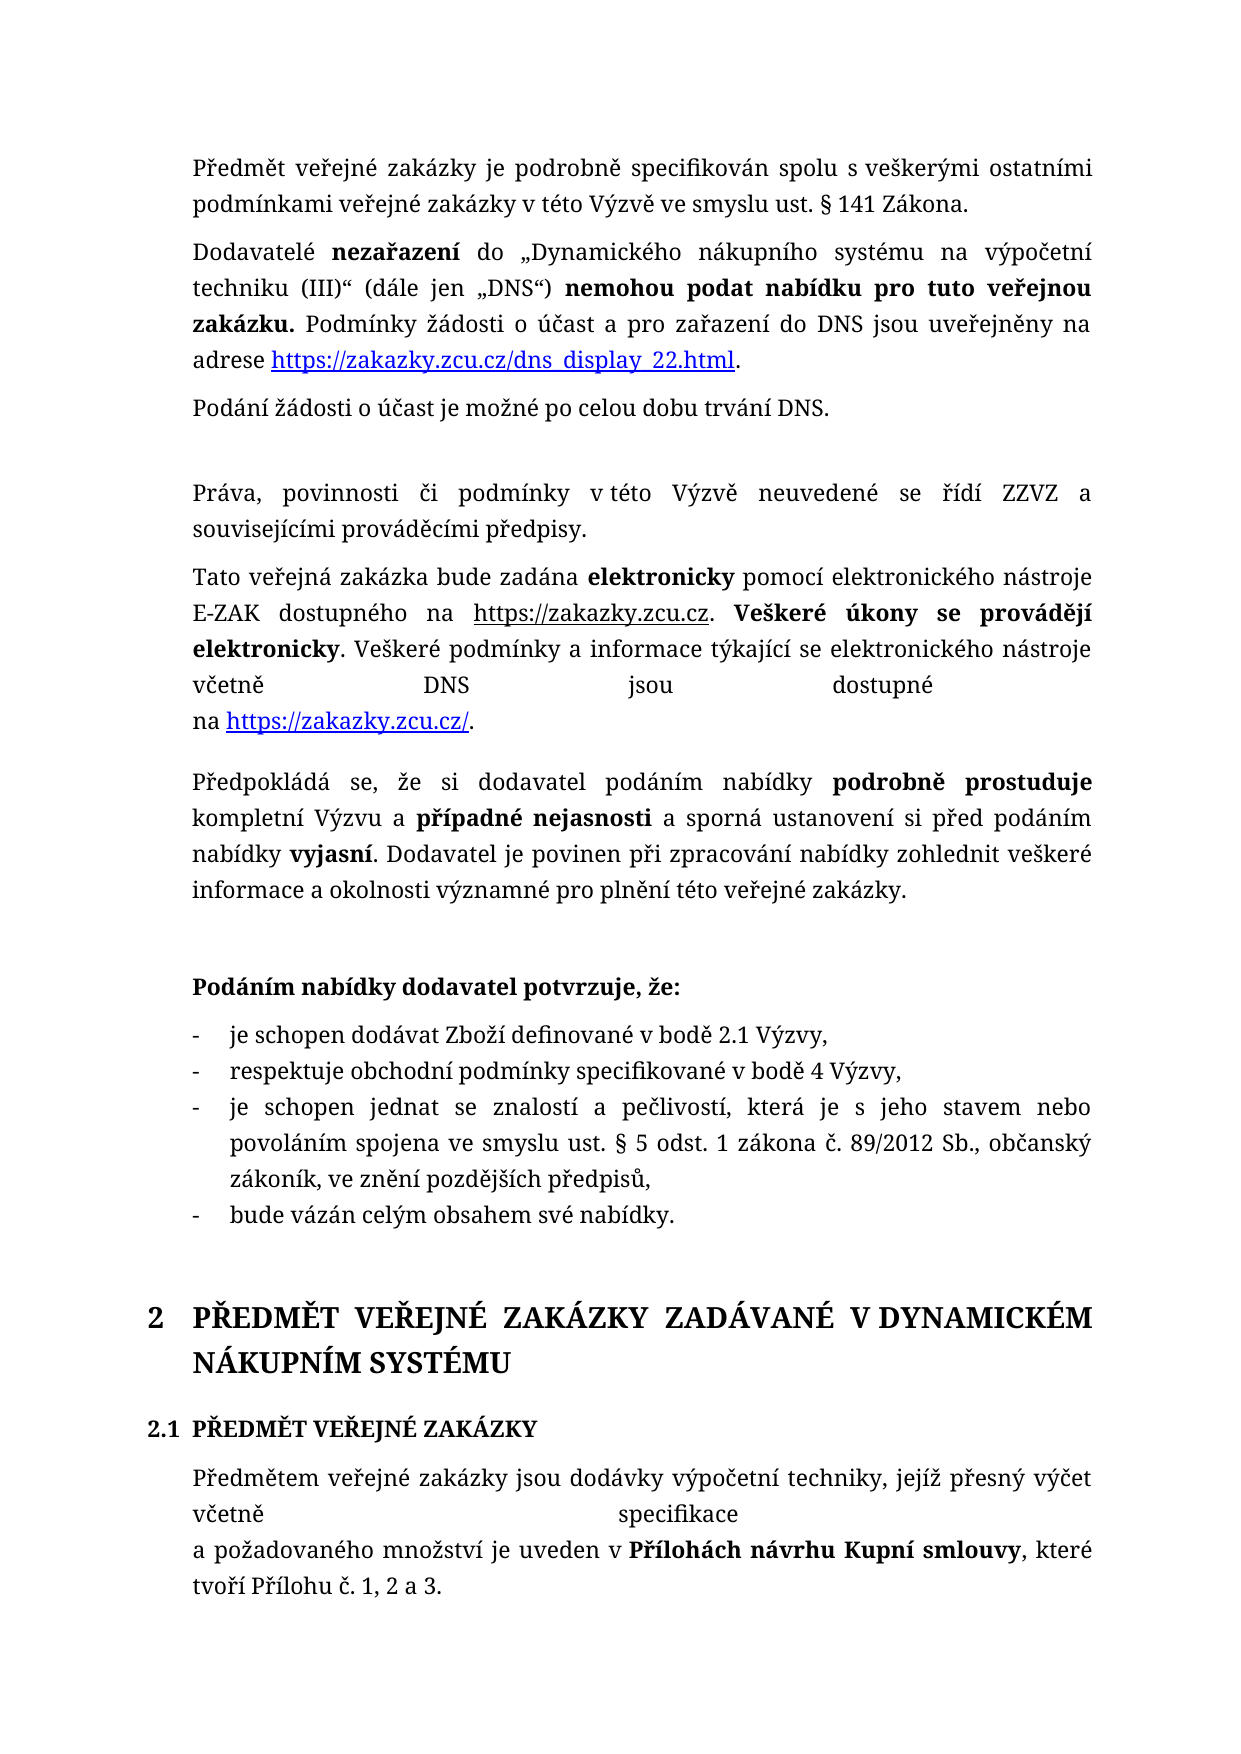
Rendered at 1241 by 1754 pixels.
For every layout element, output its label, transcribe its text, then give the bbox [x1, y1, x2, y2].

subtitle 2 PŘEDMĚT VEŘEJNÉ ZAKÁZKY ZADÁVANÉ V DYNAMICKÉM NÁKUPNÍM SYSTÉMU [148, 1297, 1093, 1382]
text Tato veřejná zakázka bude zadána elektronicky pomocí elektronického nástroje E-ZAK dostupného na https://zakazky.zcu.cz. Veškeré úkony se provádějí elektronicky. Veškeré podmínky a informace týkající se elektronického nástroje včetně DNS jsou dostupné na https://zakazky.zcu.cz/. [192, 561, 1093, 736]
text Předpokládá se, že si dodavatel podáním nabídky podrobně prostuduje kompletní Výzvu a případné nejasnosti a sporná ustanovení si před podáním nabídky vyjasní. Dodavatel je povinen při zpracování nabídky zohlednit veškeré informace a okolnosti významné pro plnění této veřejné zakázky. [192, 766, 1093, 905]
list je schopen jednat se znalostí a pečlivostí, která je s jeho stavem nebo povoláním spojena ve smyslu ust. § 5 odst. 1 zákona č. 89/2012 Sb., občanský zákoník, ve znění pozdějších předpisů, [192, 1091, 1093, 1194]
text Podání žádosti o účast je možné po celou dobu trvání DNS. [192, 392, 1093, 424]
text Dodavatelé nezařazení do „Dynamického nákupního systému na výpočetní techniku (III)“ (dále jen „DNS“) nemohou podat nabídku pro tuto veřejnou zakázku. Podmínky žádosti o účast a pro zařazení do DNS jsou uveřejněny na adrese https://zakazky.zcu.cz/dns_display_22.html. [192, 236, 1093, 375]
list je schopen dodávat Zboží definované v bodě 2.1 Výzvy, [192, 1019, 1093, 1050]
text Podáním nabídky dodavatel potvrzuje, že: [192, 971, 1093, 1002]
subtitle 2.1 PŘEDMĚT VEŘEJNÉ ZAKÁZKY [147, 1413, 1093, 1444]
text Předmět veřejné zakázky je podrobně specifikován spolu s veškerými ostatními podmínkami veřejné zakázky v této Výzvě ve smyslu ust. § 141 Zákona. [192, 152, 1093, 219]
text Práva, povinnosti či podmínky v této Výzvě neuvedené se řídí ZZVZ a souvisejícími prováděcími předpisy. [192, 477, 1093, 544]
text Předmětem veřejné zakázky jsou dodávky výpočetní techniky, jejíž přesný výčet včetně specifikace a požadovaného množství je uveden v Přílohách návrhu Kupní smlouvy, které tvoří Přílohu č. 1, 2 a 3. [192, 1462, 1093, 1601]
list respektuje obchodní podmínky specifikované v bodě 4 Výzvy, [192, 1055, 1093, 1086]
list bude vázán celým obsahem své nabídky. [192, 1199, 1093, 1230]
